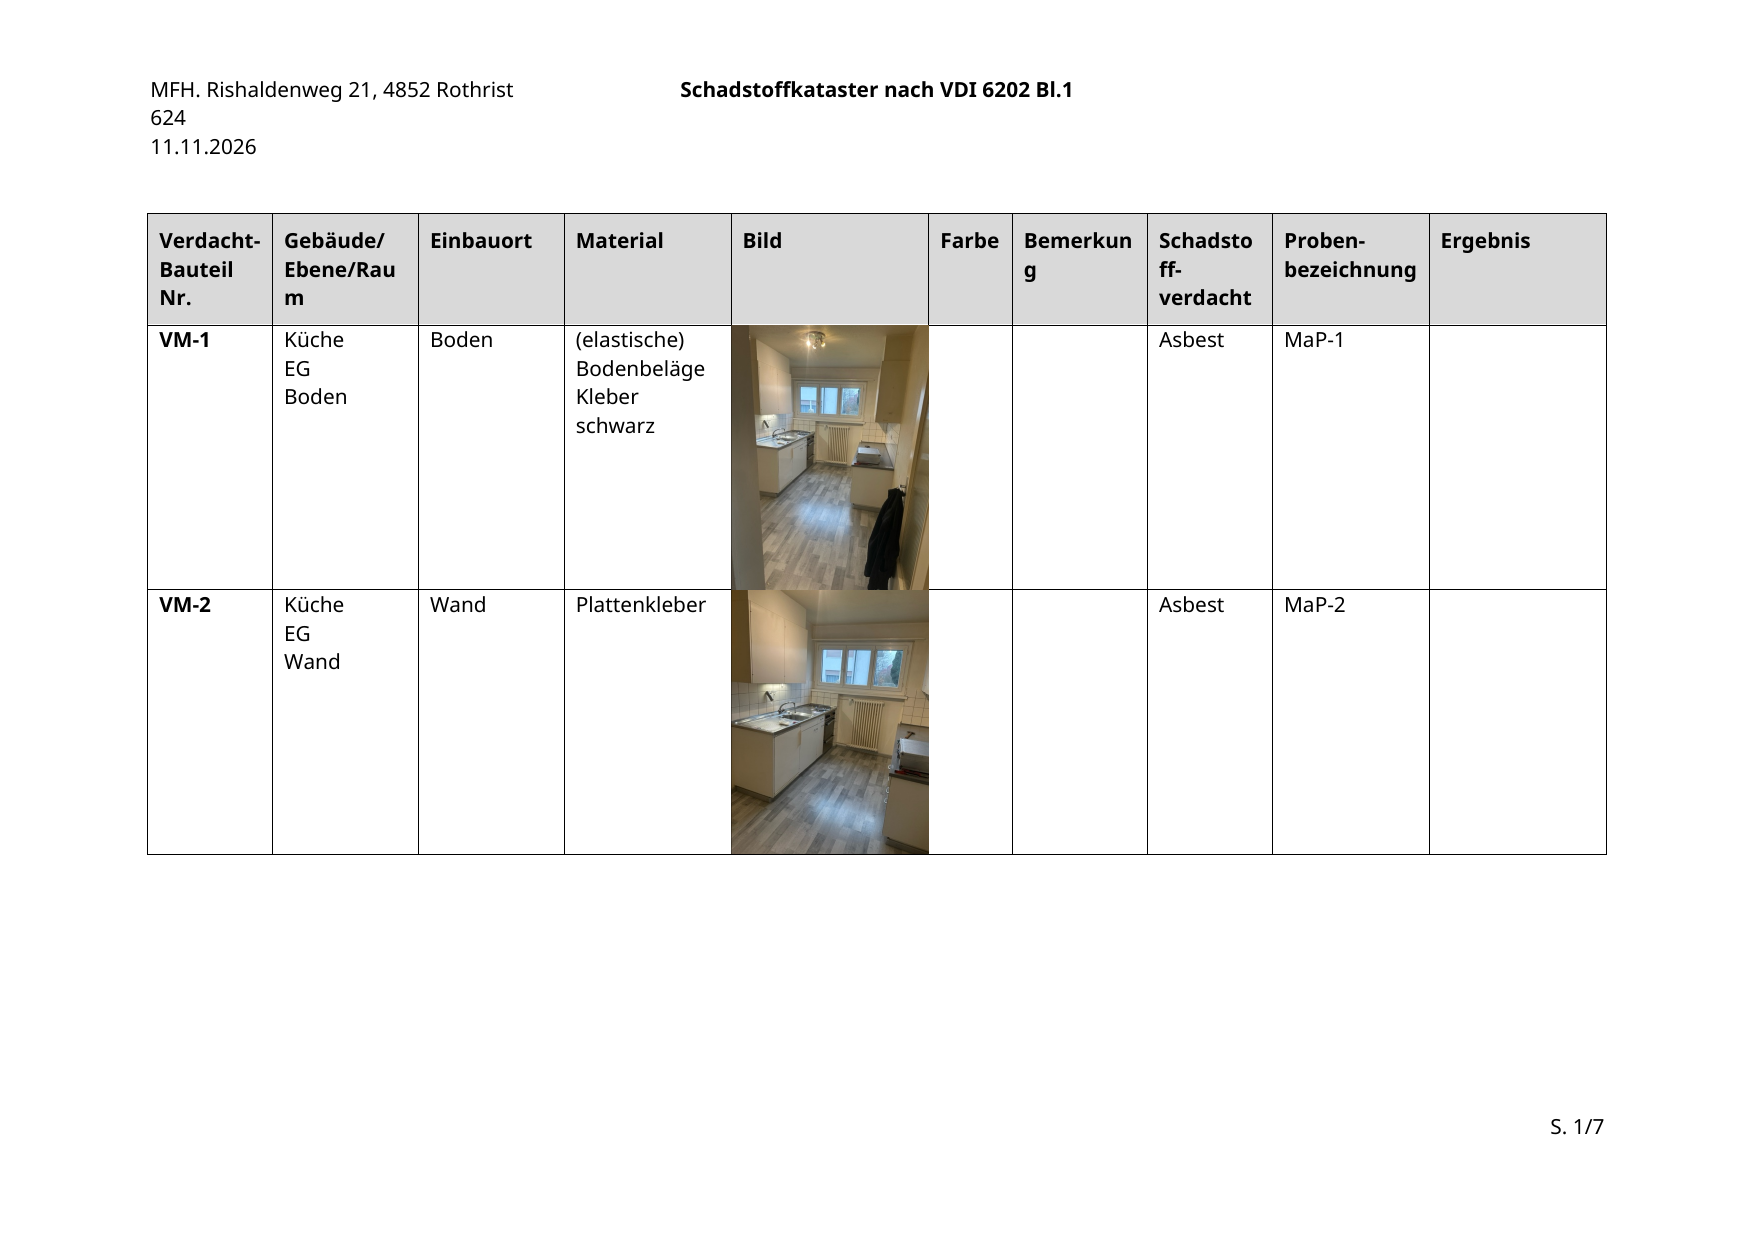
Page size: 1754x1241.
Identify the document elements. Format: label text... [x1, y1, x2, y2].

table_cell [1430, 326, 1606, 589]
table_cell Wand [419, 590, 564, 854]
table_header Gebäude/ Ebene/Raum [273, 214, 418, 324]
picture [731, 325, 929, 854]
table_cell VM-2 [148, 590, 272, 854]
table_cell Plattenkleber [565, 590, 731, 854]
table_header Proben-bezeichnung [1273, 214, 1429, 324]
table_cell [1430, 590, 1606, 854]
table_header Bild [732, 214, 928, 324]
table_cell [929, 326, 1012, 589]
table_cell (elastische) Bodenbeläge Kleber schwarz [565, 326, 731, 589]
table_cell [1013, 590, 1147, 854]
table_header Bemerkung [1013, 214, 1147, 324]
table_cell Küche EG Boden [273, 326, 418, 589]
table_cell Boden [419, 326, 564, 589]
table_cell [1013, 326, 1147, 589]
table_cell [929, 590, 1012, 854]
table_cell Asbest [1148, 590, 1272, 854]
table_header Ergebnis [1430, 214, 1606, 324]
table_header Verdacht-Bauteil Nr. [148, 214, 272, 324]
table_cell VM-1 [148, 326, 272, 589]
table_cell Küche EG Wand [273, 590, 418, 854]
table_cell MaP-2 [1273, 590, 1429, 854]
table_cell Asbest [1148, 326, 1272, 589]
table_header Schadstoff-verdacht [1148, 214, 1272, 324]
table_header Farbe [929, 214, 1012, 324]
table_cell MaP-1 [1273, 326, 1429, 589]
table_header Material [565, 214, 731, 324]
table_header Einbauort [419, 214, 564, 324]
